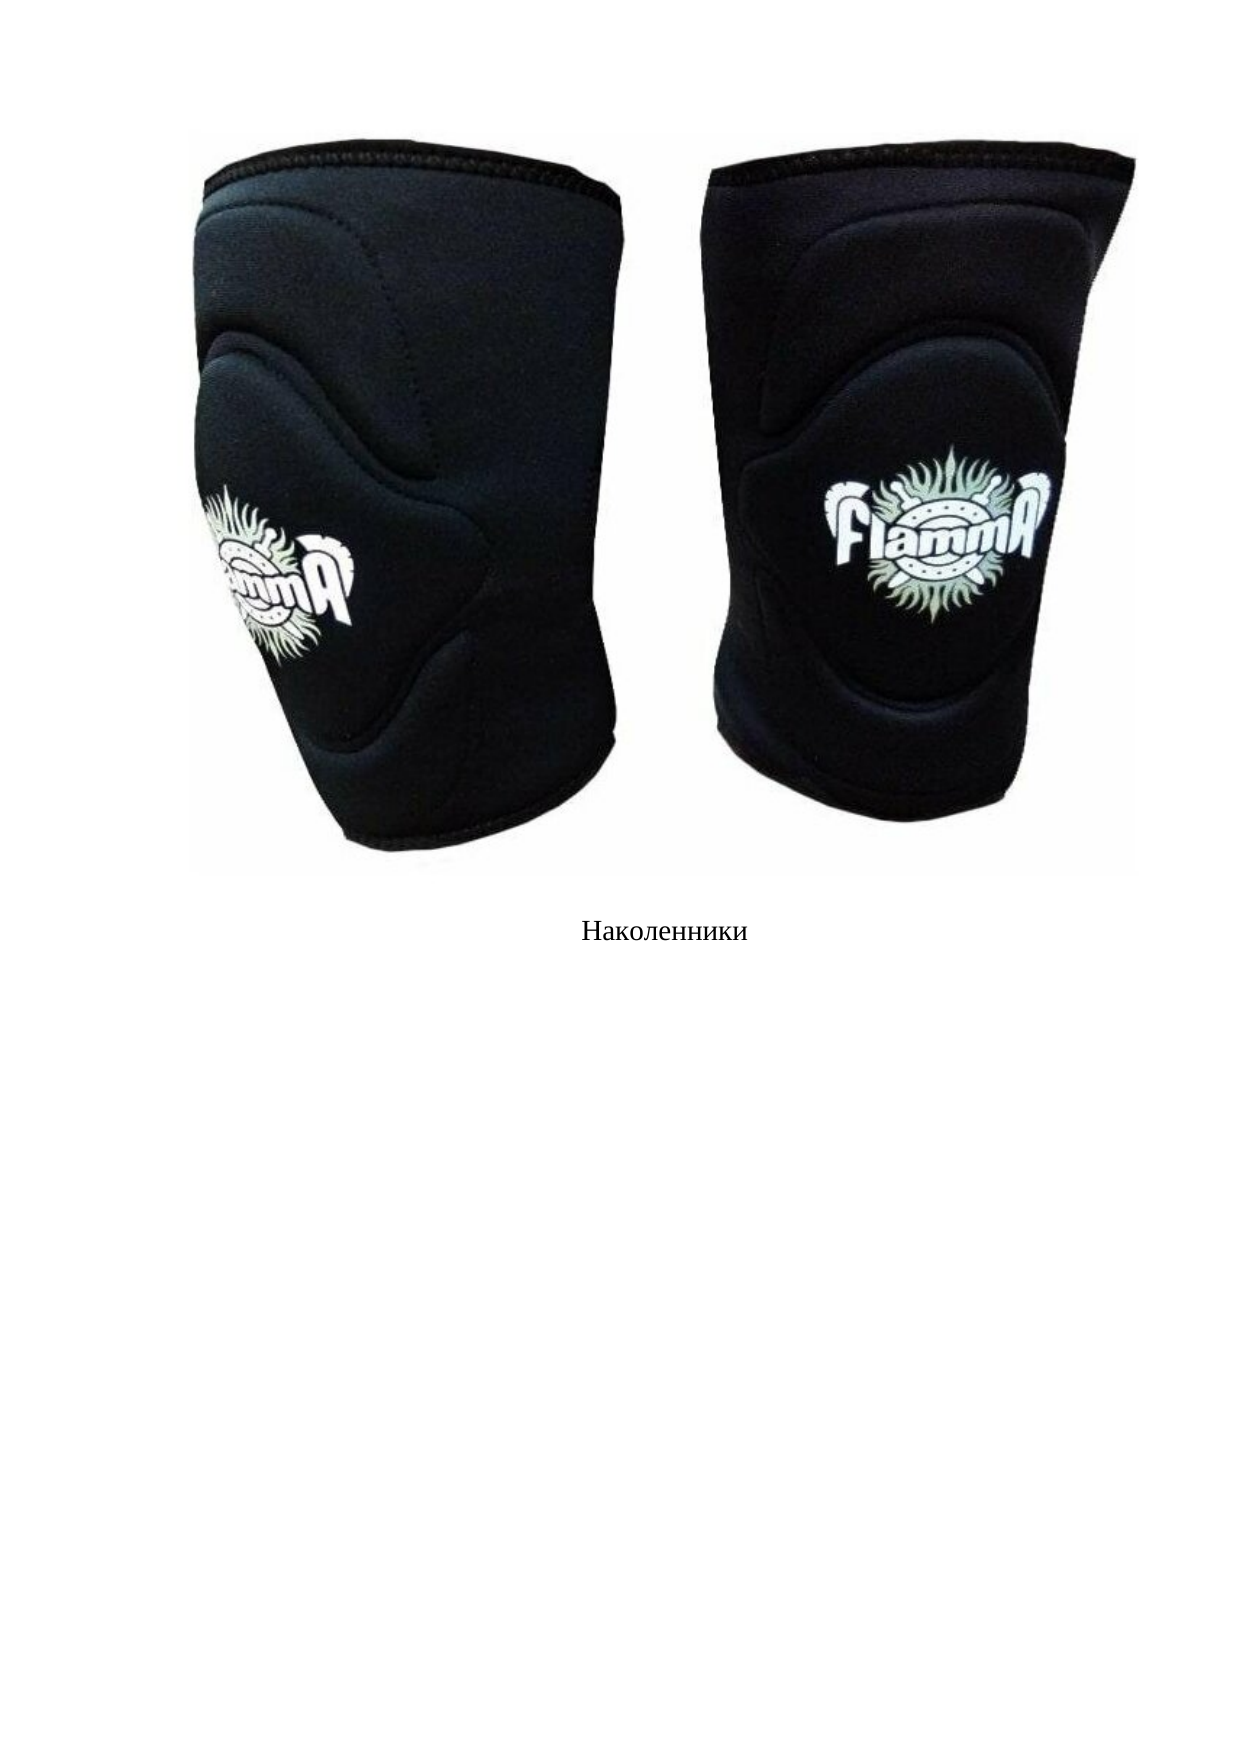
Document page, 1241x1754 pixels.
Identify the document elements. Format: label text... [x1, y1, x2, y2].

text Наколенники [177, 913, 1152, 947]
picture [177, 118, 1152, 889]
